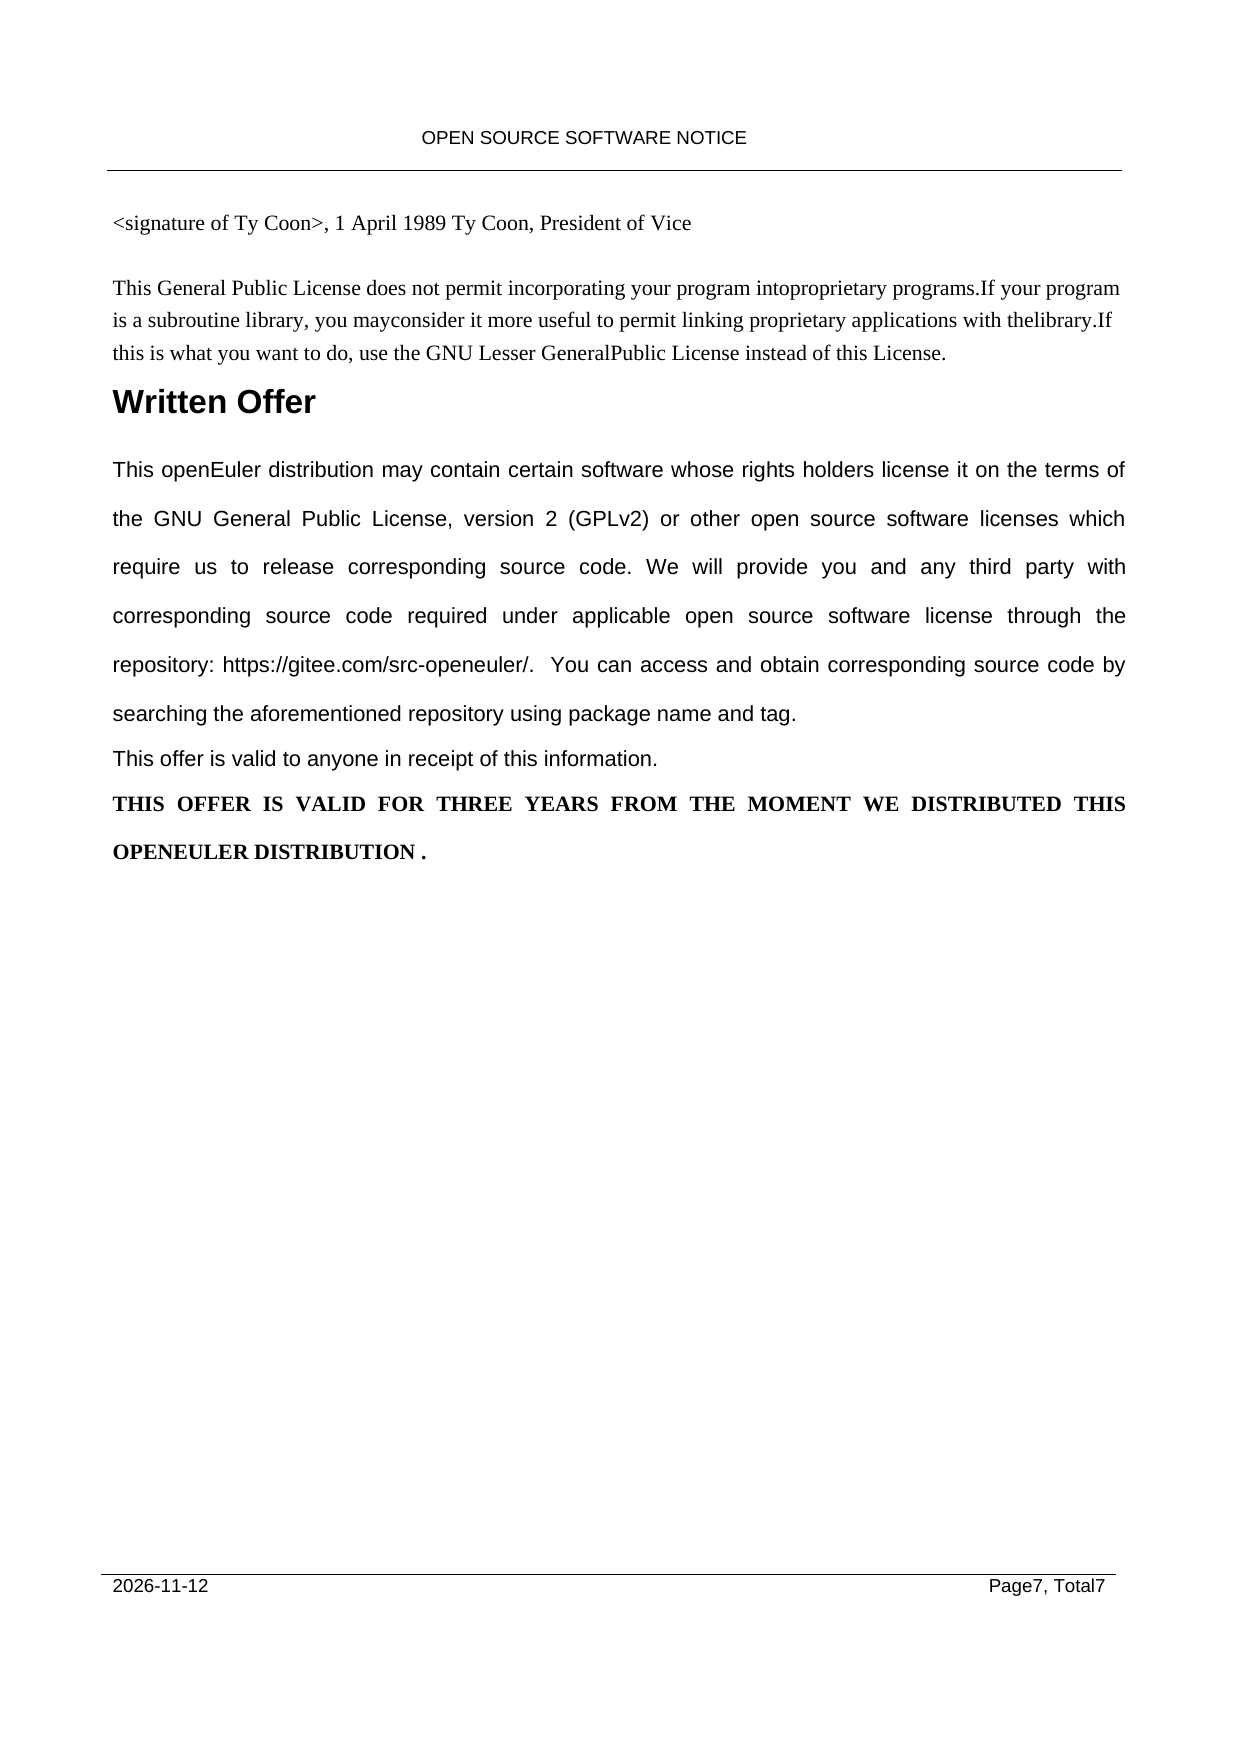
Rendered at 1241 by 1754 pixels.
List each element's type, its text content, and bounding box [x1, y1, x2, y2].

text This General Public License does not permit incorporating your program intoproprietary programs.If your program is a subroutine library, you mayconsider it more useful to permit linking proprietary applications with thelibrary.If this is what you want to do, use the GNU Lesser GeneralPublic License instead of this License. [112, 271, 1128, 369]
text This offer is valid to anyone in receipt of this information. [112, 742, 1128, 774]
text <signature of Ty Coon>, 1 April 1989 Ty Coon, President of Vice [112, 206, 1128, 239]
text This openEuler distribution may contain certain software whose rights holders license it on the terms of the GNU General Public License, version 2 (GPLv2) or other open source software licenses which require us to release corresponding source code. We will provide you and any third party with corresponding source code required under applicable open source software license through the repository: https://gitee.com/src-openeuler/. You can access and obtain corresponding source code by searching the aforementioned repository using package name and tag. [112, 453, 1128, 729]
text THIS OFFER IS VALID FOR THREE YEARS FROM THE MOMENT WE DISTRIBUTED THIS OPENEULER DISTRIBUTION . [112, 787, 1128, 868]
text Written Offer [112, 369, 1128, 434]
